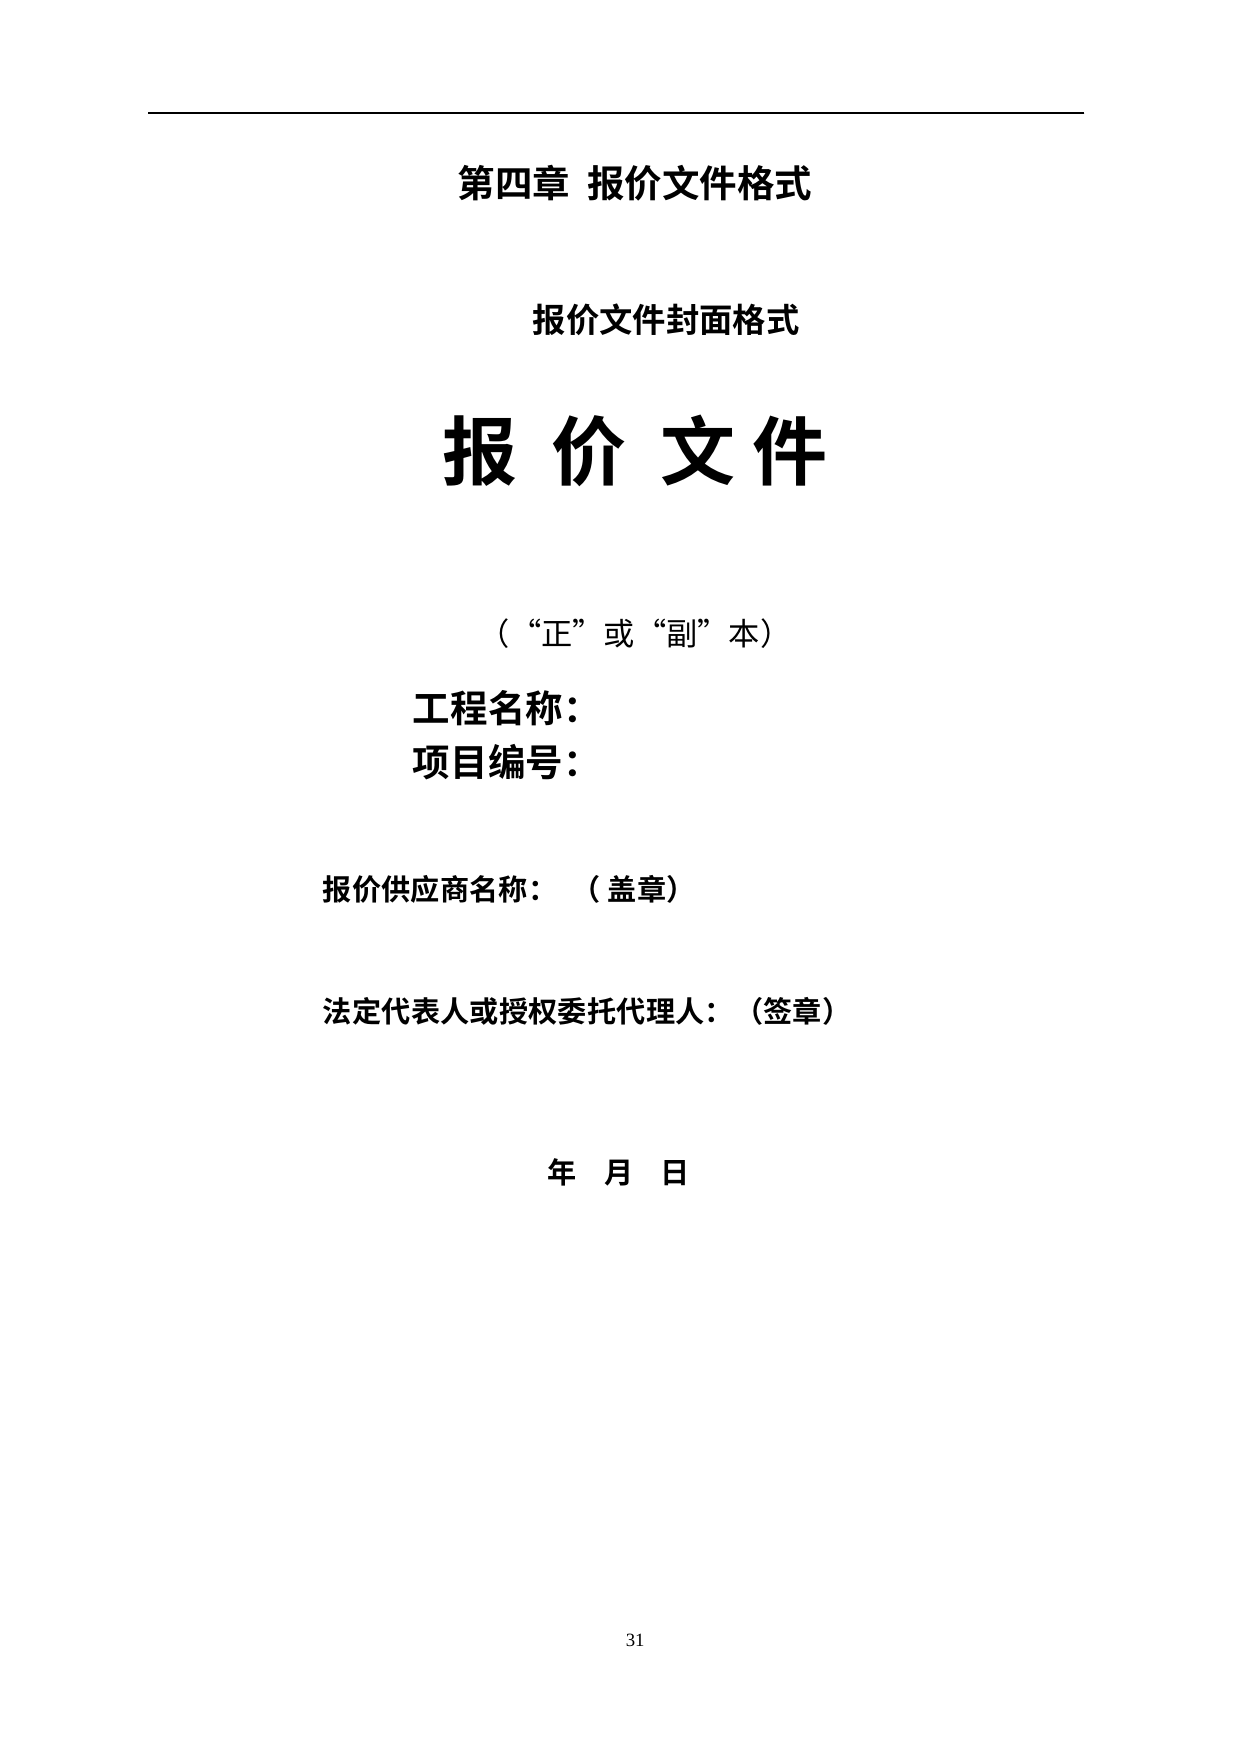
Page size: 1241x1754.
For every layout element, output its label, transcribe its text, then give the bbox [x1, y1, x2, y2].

text 年 月 日 [148, 1150, 1122, 1192]
text 法定代表人或授权委托代理人：（签章） [148, 989, 1122, 1031]
text 报 价 文 件 [148, 392, 1122, 501]
text 报价文件封面格式 [148, 292, 1122, 342]
text 项目编号： [148, 733, 1122, 788]
text 报价供应商名称： （ 盖章） [148, 867, 1122, 909]
subtitle 第四章 报价文件格式 [148, 153, 1122, 208]
text 工程名称： [148, 679, 1122, 733]
text （“正”或“副”本） [148, 609, 1122, 679]
